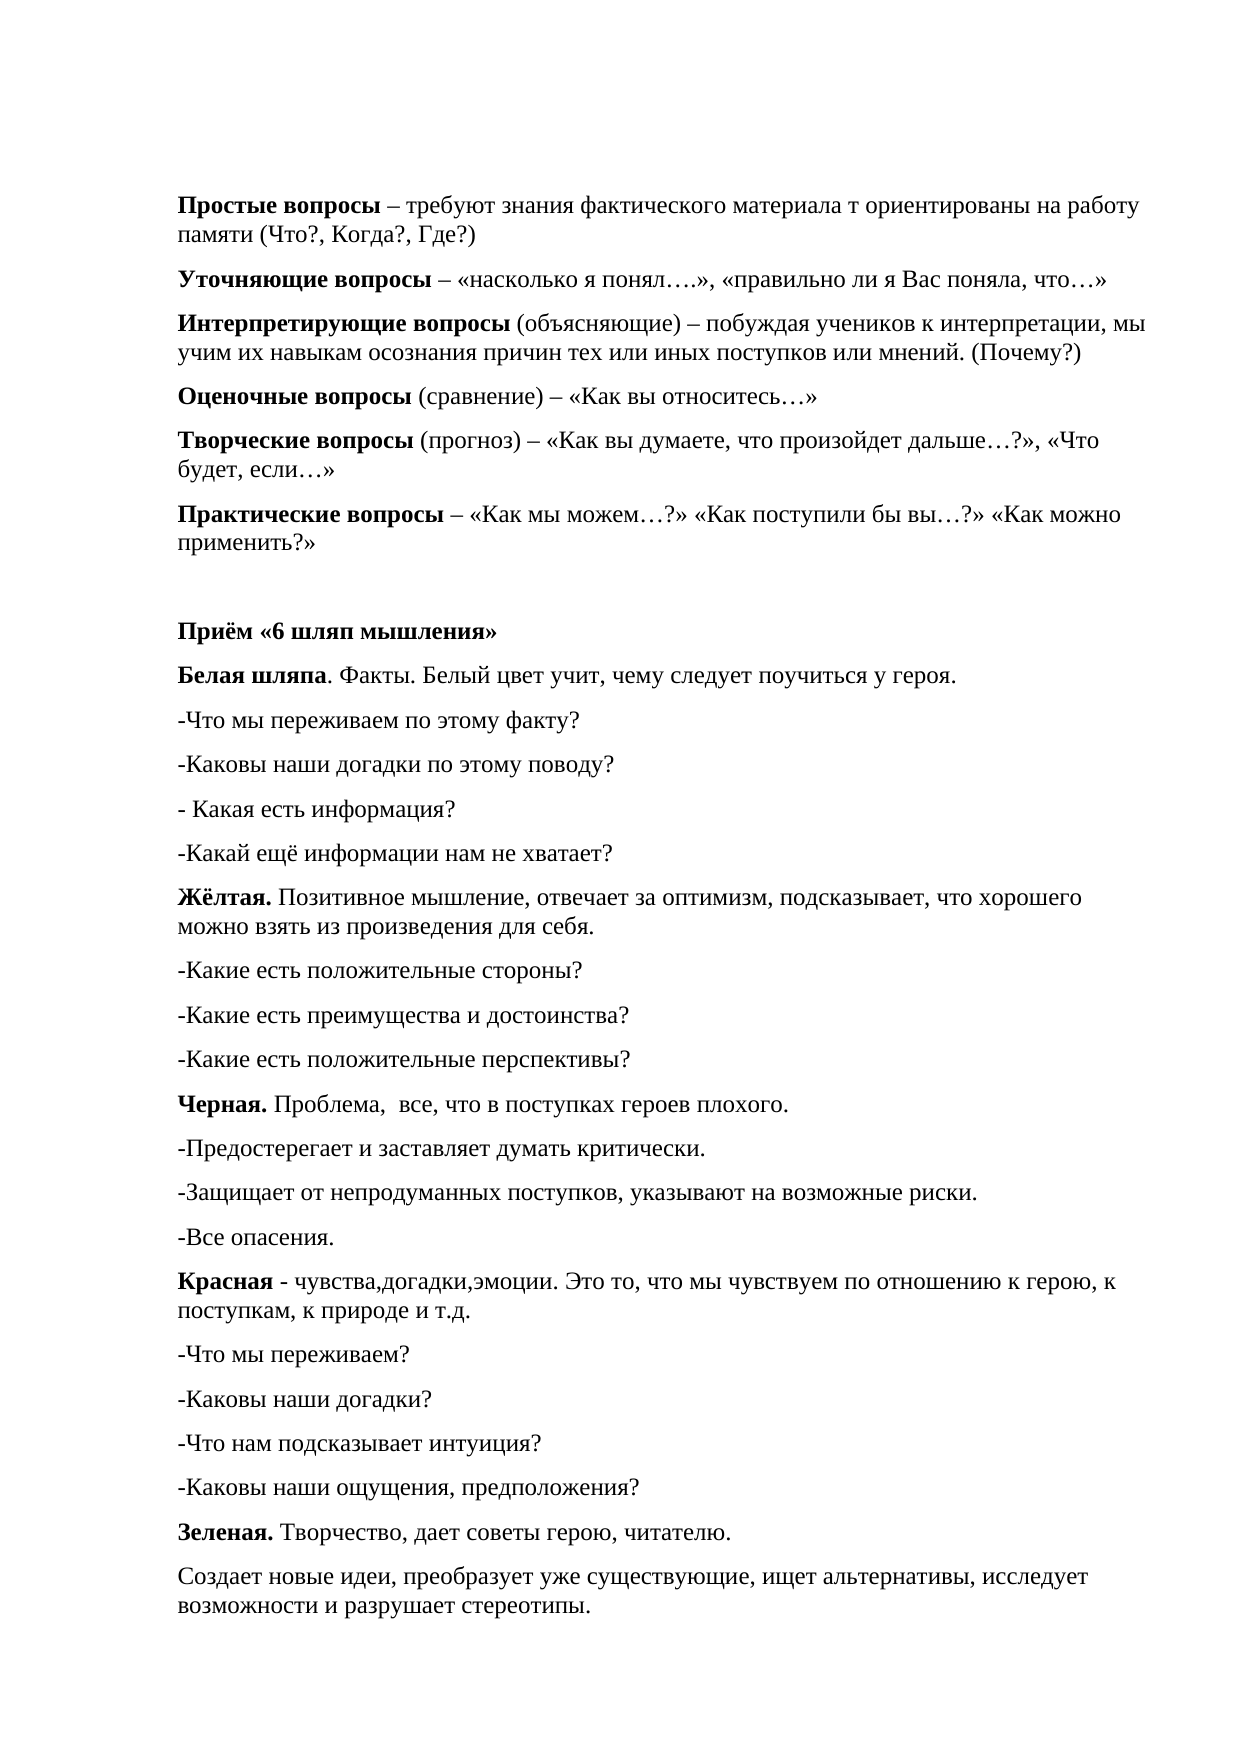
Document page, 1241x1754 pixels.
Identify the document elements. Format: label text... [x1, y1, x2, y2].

text -Каковы наши догадки по этому поводу? [177, 749, 1152, 778]
text Оценочные вопросы (сравнение) – «Как вы относитесь…» [177, 381, 1152, 410]
text -Что мы переживаем? [177, 1339, 1152, 1368]
text Черная. Проблема, все, что в поступках героев плохого. [177, 1089, 1152, 1117]
text -Какие есть преимущества и достоинства? [177, 1000, 1152, 1029]
text Приём «6 шляп мышления» [177, 616, 1152, 645]
text -Какие есть положительные стороны? [177, 956, 1152, 984]
text - Какая есть информация? [177, 794, 1152, 822]
text -Какай ещё информации нам не хватает? [177, 838, 1152, 867]
text Практические вопросы – «Как мы можем…?» «Как поступили бы вы…?» «Как можно применить?» [177, 499, 1152, 556]
text Белая шляпа. Факты. Белый цвет учит, чему следует поучиться у героя. [177, 661, 1152, 689]
text -Что нам подсказывает интуиция? [177, 1428, 1152, 1457]
text Создает новые идеи, преобразует уже существующие, ищет альтернативы, исследует возможности и разрушает стереотипы. [177, 1561, 1152, 1619]
text -Защищает от непродуманных поступков, указывают на возможные риски. [177, 1177, 1152, 1206]
text -Предостерегает и заставляет думать критически. [177, 1133, 1152, 1162]
text Интерпретирующие вопросы (объясняющие) – побуждая учеников к интерпретации, мы учим их навыкам осознания причин тех или иных поступков или мнений. (Почему?) [177, 308, 1152, 366]
text Уточняющие вопросы – «насколько я понял….», «правильно ли я Вас поняла, что…» [177, 264, 1152, 292]
text Красная - чувства,догадки,эмоции. Это то, что мы чувствуем по отношению к герою, к поступкам, к природе и т.д. [177, 1266, 1152, 1324]
text -Что мы переживаем по этому факту? [177, 705, 1152, 734]
text Простые вопросы – требуют знания фактического материала т ориентированы на работу памяти (Что?, Когда?, Где?) [177, 191, 1152, 248]
text -Какие есть положительные перспективы? [177, 1044, 1152, 1073]
text Зеленая. Творчество, дает советы герою, читателю. [177, 1517, 1152, 1546]
text -Каковы наши догадки? [177, 1384, 1152, 1412]
text Творческие вопросы (прогноз) – «Как вы думаете, что произойдет дальше…?», «Что будет, если…» [177, 426, 1152, 483]
text -Все опасения. [177, 1222, 1152, 1251]
text Жёлтая. Позитивное мышление, отвечает за оптимизм, подсказывает, что хорошего можно взять из произведения для себя. [177, 882, 1152, 940]
text -Каковы наши ощущения, предположения? [177, 1472, 1152, 1501]
